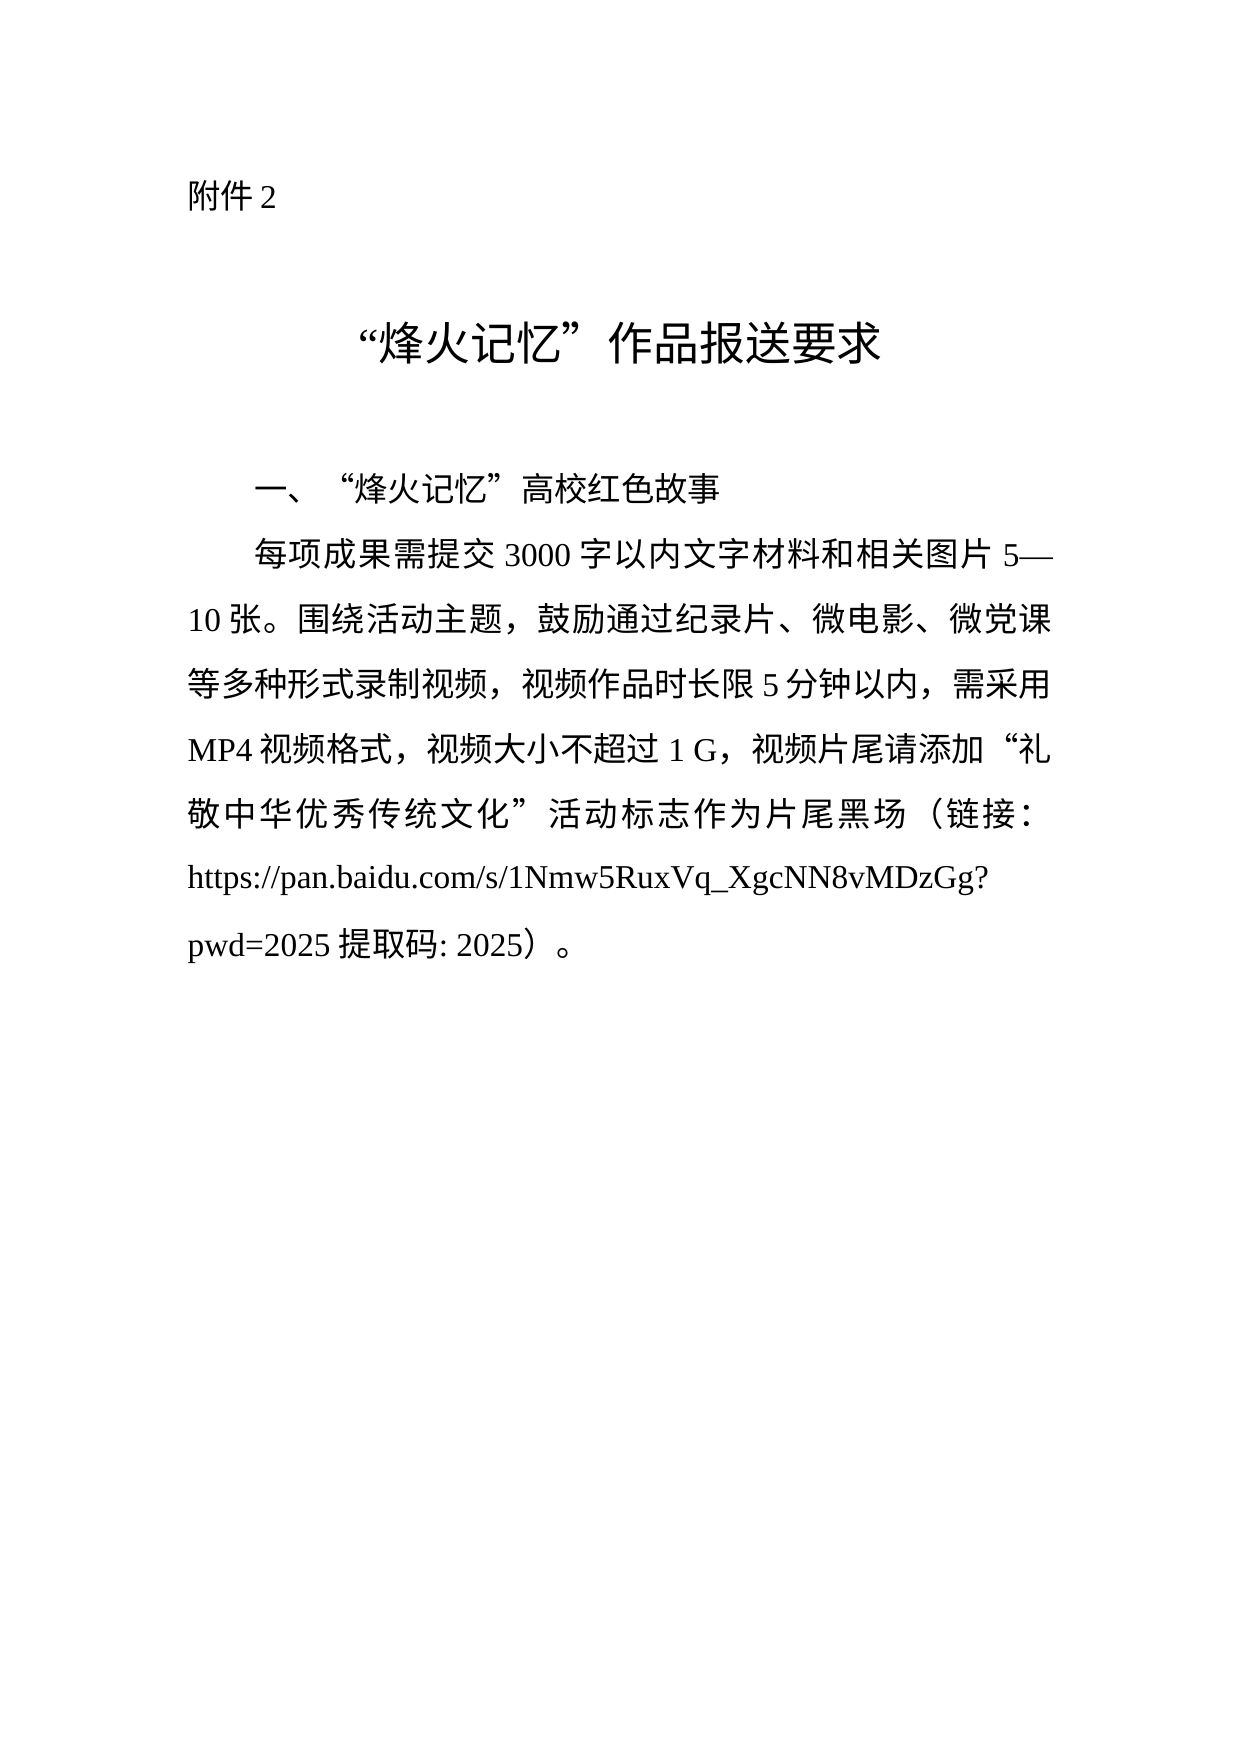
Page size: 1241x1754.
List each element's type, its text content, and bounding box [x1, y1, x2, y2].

text 一、“烽火记忆”高校红色故事 [187, 454, 1053, 519]
text 每项成果需提交3000字以内文字材料和相关图片5—10张。围绕活动主题，鼓励通过纪录片、微电影、微党课等多种形式录制视频，视频作品时长限5分钟以内，需采用MP4视频格式，视频大小不超过1 G，视频片尾请添加“礼敬中华优秀传统文化”活动标志作为片尾黑场（链接：https://pan.baidu.com/s/1Nmw5RuxVq_XgcNN8vMDzGg?pwd=2025 提取码: 2025）。 [187, 519, 1053, 974]
text 附件2 [187, 162, 1053, 227]
text “烽火记忆”作品报送要求 [187, 292, 1053, 389]
